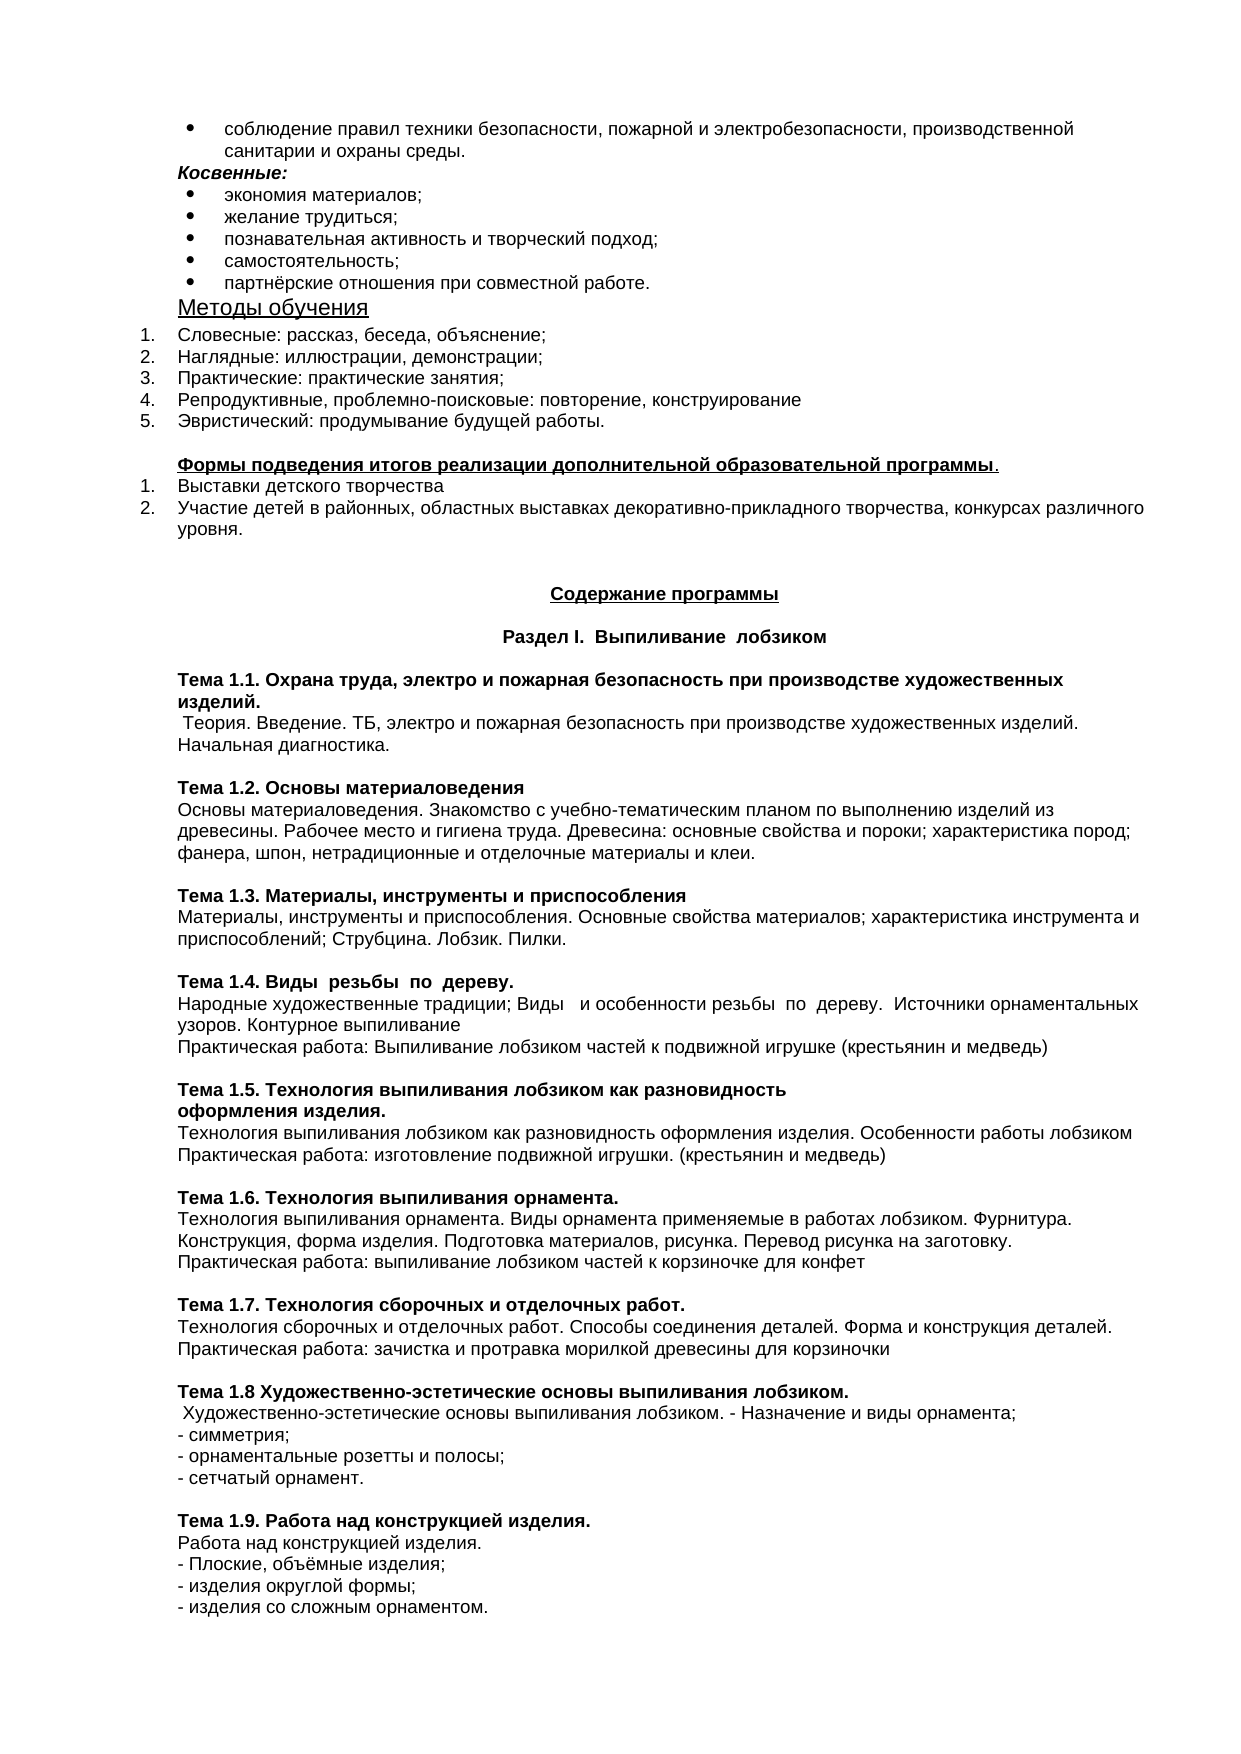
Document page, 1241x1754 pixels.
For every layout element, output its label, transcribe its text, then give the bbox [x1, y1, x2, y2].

list Эвристический: продумывание будущей работы. [140, 410, 1152, 432]
text Практическая работа: Выпиливание лобзиком частей к подвижной игрушке (крестьянин и медведь) [177, 1036, 1152, 1057]
list Словесные: рассказ, беседа, объяснение; [140, 324, 1152, 346]
text Раздел I. Выпиливание лобзиком [177, 626, 1152, 647]
text Работа над конструкцией изделия. [177, 1531, 1152, 1553]
text Художественно-эстетические основы выпиливания лобзиком. - Назначение и виды орнамента; [177, 1402, 1152, 1424]
text Тема 1.6. Технология выпиливания орнамента. [177, 1186, 1152, 1208]
text Тема 1.2. Основы материаловедения [177, 777, 1152, 798]
text Тема 1.7. Технология сборочных и отделочных работ. [177, 1294, 1152, 1316]
list самостоятельность; [187, 249, 1152, 272]
list Выставки детского творчества [140, 475, 1152, 496]
text Материалы, инструменты и приспособления. Основные свойства материалов; характеристика инструмента и приспособлений; Струбцина. Лобзик. Пилки. [177, 906, 1152, 949]
list Наглядные: иллюстрации, демонстрации; [140, 346, 1152, 367]
text оформления изделия. [177, 1100, 1152, 1122]
text - изделия со сложным орнаментом. [177, 1596, 1152, 1618]
list желание трудиться; [187, 205, 1152, 227]
text - сетчатый орнамент. [177, 1467, 1152, 1488]
text Формы подведения итогов реализации дополнительной образовательной программы. [177, 453, 1152, 475]
text Технология выпиливания орнамента. Виды орнамента применяемые в работах лобзиком. Фурнитура. Конструкция, форма изделия. Подготовка материалов, рисунка. Перевод рисунка на заготовку. [177, 1208, 1152, 1251]
text Тема 1.1. Охрана труда, электро и пожарная безопасность при производстве художественных изделий. [177, 669, 1152, 712]
text Тема 1.4. Виды резьбы по дереву. [177, 971, 1152, 992]
list партнёрские отношения при совместной работе. [187, 272, 1152, 294]
text Народные художественные традиции; Виды и особенности резьбы по дереву. Источники орнаментальных узоров. Контурное выпиливание [177, 992, 1152, 1036]
text Тема 1.5. Технология выпиливания лобзиком как разновидность [177, 1079, 1152, 1100]
text Практическая работа: изготовление подвижной игрушки. (крестьянин и медведь) [177, 1143, 1152, 1165]
text - орнаментальные розетты и полосы; [177, 1445, 1152, 1467]
list Репродуктивные, проблемно-поисковые: повторение, конструирование [140, 389, 1152, 410]
text - симметрия; [177, 1424, 1152, 1445]
text Основы материаловедения. Знакомство с учебно-тематическим планом по выполнению изделий из древесины. Рабочее место и гигиена труда. Древесина: основные свойства и пороки; характеристика пород; фанера, шпон, нетрадиционные и отделочные материалы и клеи. [177, 798, 1152, 863]
list познавательная активность и творческий подход; [187, 227, 1152, 249]
text Практическая работа: зачистка и протравка морилкой древесины для корзиночки [177, 1337, 1152, 1359]
text Тема 1.9. Работа над конструкцией изделия. [177, 1510, 1152, 1531]
text - Плоские, объёмные изделия; [177, 1553, 1152, 1574]
text Содержание программы [177, 583, 1152, 604]
list экономия материалов; [187, 183, 1152, 205]
text Технология сборочных и отделочных работ. Способы соединения деталей. Форма и конструкция деталей. [177, 1316, 1152, 1337]
text - изделия округлой формы; [177, 1574, 1152, 1596]
text Тема 1.8 Художественно-эстетические основы выпиливания лобзиком. [177, 1381, 1152, 1402]
subtitle Методы обучения [177, 294, 1152, 320]
list Практические: практические занятия; [140, 367, 1152, 389]
text Теория. Введение. ТБ, электро и пожарная безопасность при производстве художественных изделий. Начальная диагностика. [177, 712, 1152, 755]
list Участие детей в районных, областных выставках декоративно-прикладного творчества, конкурсах различного уровня. [140, 496, 1152, 539]
text Косвенные: [177, 162, 1152, 183]
list соблюдение правил техники безопасности, пожарной и электробезопасности, производственной санитарии и охраны среды. [187, 118, 1152, 162]
text Технология выпиливания лобзиком как разновидность оформления изделия. Особенности работы лобзиком [177, 1122, 1152, 1143]
text Тема 1.3. Материалы, инструменты и приспособления [177, 884, 1152, 906]
text Практическая работа: выпиливание лобзиком частей к корзиночке для конфет [177, 1251, 1152, 1273]
